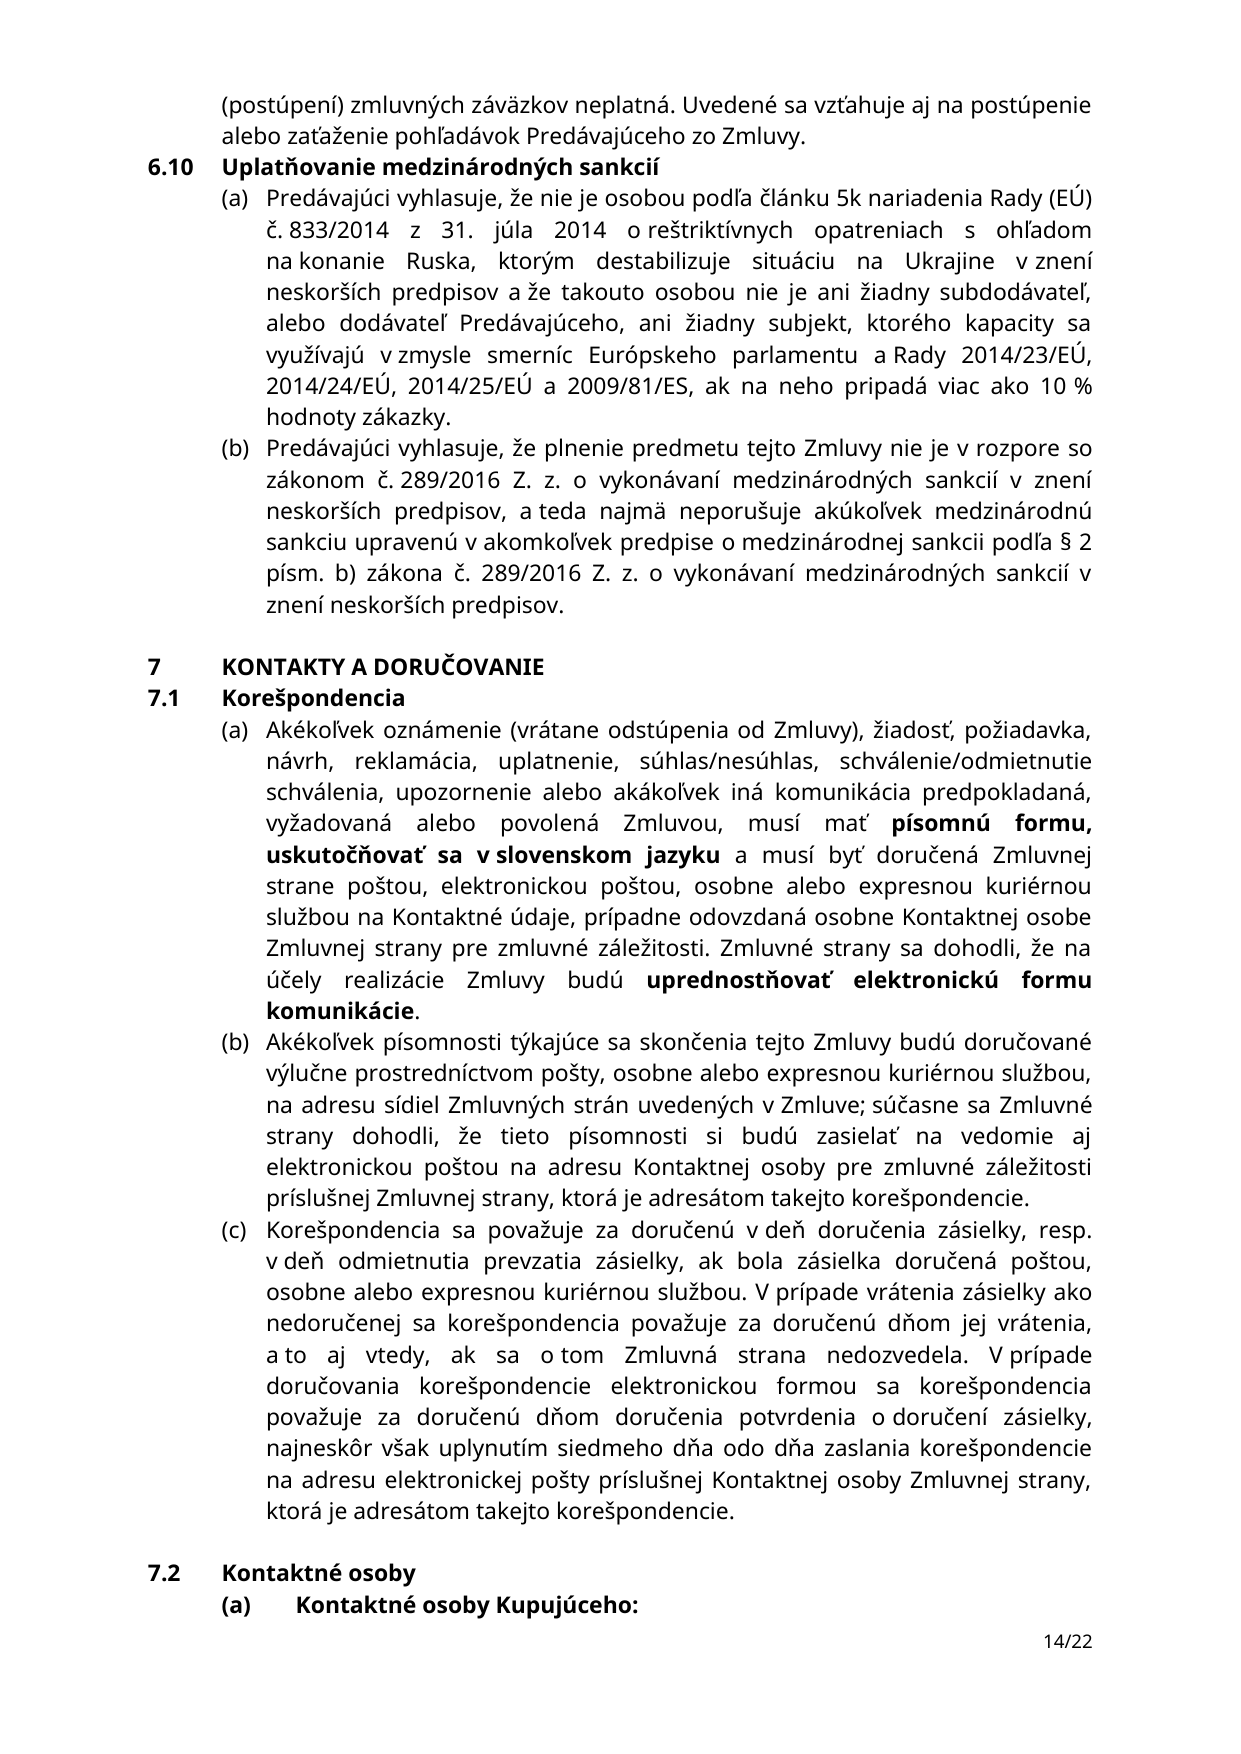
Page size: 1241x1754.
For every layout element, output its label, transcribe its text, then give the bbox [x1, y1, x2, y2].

text (b) Akékoľvek písomnosti týkajúce sa skončenia tejto Zmluvy budú doručované výlučne prostredníctvom pošty, osobne alebo expresnou kuriérnou službou, na adresu sídiel Zmluvných strán uvedených v Zmluve; súčasne sa Zmluvné strany dohodli, že tieto písomnosti si budú zasielať na vedomie aj elektronickou poštou na adresu Kontaktnej osoby pre zmluvné záležitosti príslušnej Zmluvnej strany, ktorá je adresátom takejto korešpondencie. [221, 1026, 1093, 1214]
text 7 kontakty a doručovanie [148, 651, 1093, 682]
text 7.2 Kontaktné osoby [148, 1557, 1093, 1589]
text 6.10 Uplatňovanie medzinárodných sankcií [148, 151, 1093, 182]
text (a) Kontaktné osoby Kupujúceho: [221, 1589, 1093, 1620]
text (a) Akékoľvek oznámenie (vrátane odstúpenia od Zmluvy), žiadosť, požiadavka, návrh, reklamácia, uplatnenie, súhlas/nesúhlas, schválenie/odmietnutie schválenia, upozornenie alebo akákoľvek iná komunikácia predpokladaná, vyžadovaná alebo povolená Zmluvou, musí mať písomnú formu, uskutočňovať sa v slovenskom jazyku a musí byť doručená Zmluvnej strane poštou, elektronickou poštou, osobne alebo expresnou kuriérnou službou na Kontaktné údaje, prípadne odovzdaná osobne Kontaktnej osobe Zmluvnej strany pre zmluvné záležitosti. Zmluvné strany sa dohodli, že na účely realizácie Zmluvy budú uprednostňovať elektronickú formu komunikácie. [221, 714, 1093, 1026]
text (c) Korešpondencia sa považuje za doručenú v deň doručenia zásielky, resp. v deň odmietnutia prevzatia zásielky, ak bola zásielka doručená poštou, osobne alebo expresnou kuriérnou službou. V prípade vrátenia zásielky ako nedoručenej sa korešpondencia považuje za doručenú dňom jej vrátenia, a to aj vtedy, ak sa o tom Zmluvná strana nedozvedela. V prípade doručovania korešpondencie elektronickou formou sa korešpondencia považuje za doručenú dňom doručenia potvrdenia o doručení zásielky, najneskôr však uplynutím siedmeho dňa odo dňa zaslania korešpondencie na adresu elektronickej pošty príslušnej Kontaktnej osoby Zmluvnej strany, ktorá je adresátom takejto korešpondencie. [221, 1214, 1093, 1526]
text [221, 89, 1093, 151]
text (b) Predávajúci vyhlasuje, že plnenie predmetu tejto Zmluvy nie je v rozpore so zákonom č. 289/2016 Z. z. o vykonávaní medzinárodných sankcií v znení neskorších predpisov, a teda najmä neporušuje akúkoľvek medzinárodnú sankciu upravenú v akomkoľvek predpise o medzinárodnej sankcii podľa § 2 písm. b) zákona č. 289/2016 Z. z. o vykonávaní medzinárodných sankcií v znení neskorších predpisov. [221, 432, 1093, 620]
text 7.1 Korešpondencia [148, 682, 1093, 714]
text (a) Predávajúci vyhlasuje, že nie je osobou podľa článku 5k nariadenia Rady (EÚ) č. 833/2014 z 31. júla 2014 o reštriktívnych opatreniach s ohľadom na konanie Ruska, ktorým destabilizuje situáciu na Ukrajine v znení neskorších predpisov a že takouto osobou nie je ani žiadny subdodávateľ, alebo dodávateľ Predávajúceho, ani žiadny subjekt, ktorého kapacity sa využívajú v zmysle smerníc Európskeho parlamentu a Rady 2014/23/EÚ, 2014/24/EÚ, 2014/25/EÚ a 2009/81/ES, ak na neho pripadá viac ako 10 % hodnoty zákazky. [221, 182, 1093, 432]
